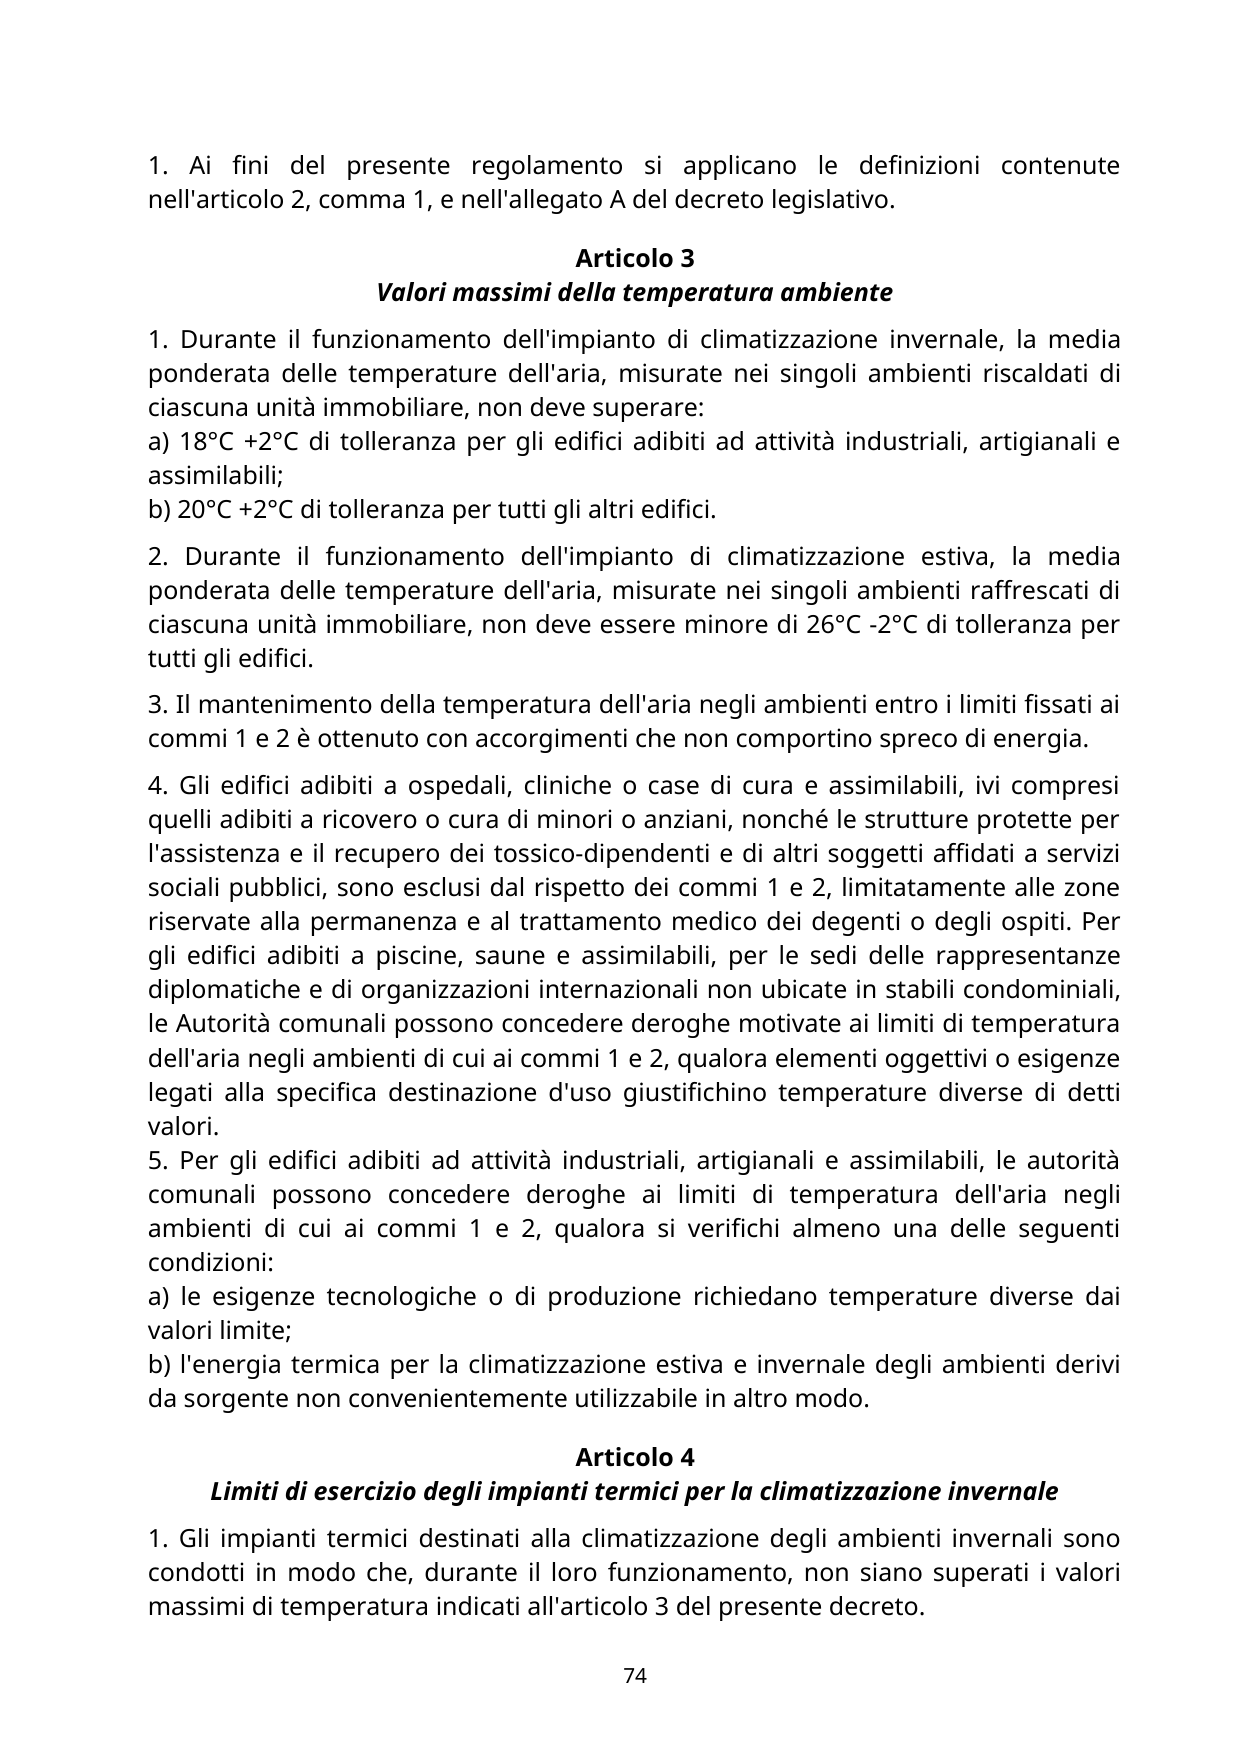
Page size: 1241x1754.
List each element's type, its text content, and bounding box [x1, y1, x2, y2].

text 3. Il mantenimento della temperatura dell'aria negli ambienti entro i limiti fissati ai commi 1 e 2 è ottenuto con accorgimenti che non comportino spreco di energia. [148, 687, 1122, 755]
text a) 18°C +2°C di tolleranza per gli edifici adibiti ad attività industriali, artigianali e assimilabili; [148, 424, 1122, 492]
text 5. Per gli edifici adibiti ad attività industriali, artigianali e assimilabili, le autorità comunali possono concedere deroghe ai limiti di temperatura dell'aria negli ambienti di cui ai commi 1 e 2, qualora si verifichi almeno una delle seguenti condizioni: [148, 1142, 1122, 1279]
text Articolo 4 [148, 1440, 1122, 1474]
text b) 20°C +2°C di tolleranza per tutti gli altri edifici. [148, 492, 1122, 526]
text Valori massimi della temperatura ambiente [148, 275, 1122, 309]
text 1. Gli impianti termici destinati alla climatizzazione degli ambienti invernali sono condotti in modo che, durante il loro funzionamento, non siano superati i valori massimi di temperatura indicati all'articolo 3 del presente decreto. [148, 1521, 1122, 1623]
text Limiti di esercizio degli impianti termici per la climatizzazione invernale [148, 1474, 1122, 1508]
text 2. Durante il funzionamento dell'impianto di climatizzazione estiva, la media ponderata delle temperature dell'aria, misurate nei singoli ambienti raffrescati di ciascuna unità immobiliare, non deve essere minore di 26°C -2°C di tolleranza per tutti gli edifici. [148, 538, 1122, 674]
text b) l'energia termica per la climatizzazione estiva e invernale degli ambienti derivi da sorgente non convenientemente utilizzabile in altro modo. [148, 1347, 1122, 1415]
text Articolo 3 [148, 241, 1122, 275]
text 1. Durante il funzionamento dell'impianto di climatizzazione invernale, la media ponderata delle temperature dell'aria, misurate nei singoli ambienti riscaldati di ciascuna unità immobiliare, non deve superare: [148, 321, 1122, 424]
text a) le esigenze tecnologiche o di produzione richiedano temperature diverse dai valori limite; [148, 1279, 1122, 1347]
text 1. Ai fini del presente regolamento si applicano le definizioni contenute nell'articolo 2, comma 1, e nell'allegato A del decreto legislativo. [148, 148, 1122, 216]
text 4. Gli edifici adibiti a ospedali, cliniche o case di cura e assimilabili, ivi compresi quelli adibiti a ricovero o cura di minori o anziani, nonché le strutture protette per l'assistenza e il recupero dei tossico-dipendenti e di altri soggetti affidati a servizi sociali pubblici, sono esclusi dal rispetto dei commi 1 e 2, limitatamente alle zone riservate alla permanenza e al trattamento medico dei degenti o degli ospiti. Per gli edifici adibiti a piscine, saune e assimilabili, per le sedi delle rappresentanze diplomatiche e di organizzazioni internazionali non ubicate in stabili condominiali, le Autorità comunali possono concedere deroghe motivate ai limiti di temperatura dell'aria negli ambienti di cui ai commi 1 e 2, qualora elementi oggettivi o esigenze legati alla specifica destinazione d'uso giustifichino temperature diverse di detti valori. [148, 768, 1122, 1142]
